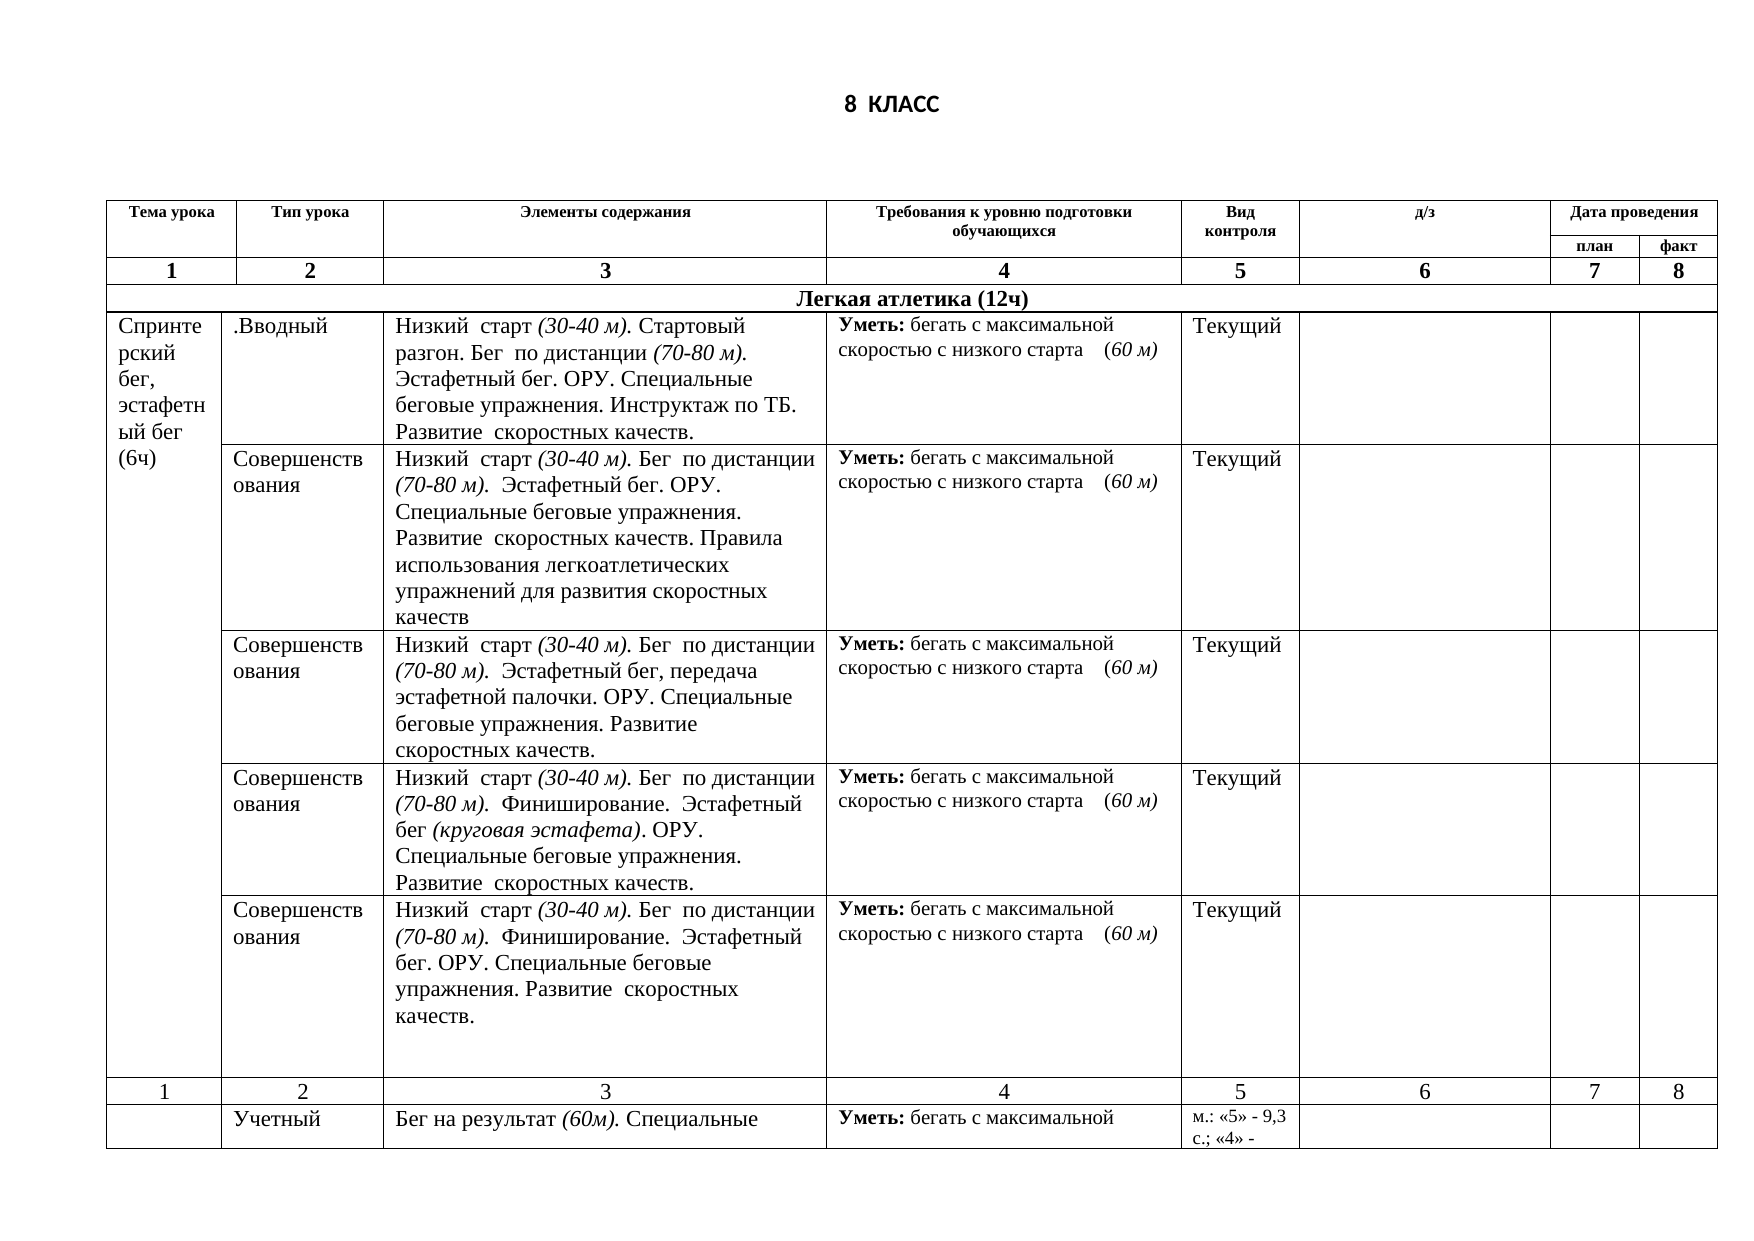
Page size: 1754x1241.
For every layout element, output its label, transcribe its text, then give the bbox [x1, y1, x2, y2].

table_cell 3 [384, 1078, 826, 1104]
table_header д/з [1300, 201, 1550, 257]
table_header Требования к уровню подготовки обучающихся [827, 201, 1181, 257]
table_cell 2 [237, 258, 383, 284]
table_cell Текущий [1182, 764, 1299, 895]
table_header Вид контроля [1182, 201, 1299, 257]
table_cell Низкий старт (30-40 м). Бег по дистанции (70-80 м). Эстафетный бег, передача эстафетной палочки. ОРУ. Специальные беговые упражнения. Развитие скоростных качеств. [384, 631, 826, 762]
table_cell Уметь: бегать с максимальной скоростью с низкого старта (60 м) [827, 313, 1181, 444]
table_cell [1551, 896, 1639, 1077]
table_cell 5 [1182, 1078, 1299, 1104]
table_cell Уметь: бегать с максимальной скоростью с низкого старта (60 м) [827, 631, 1181, 762]
table_cell [1551, 313, 1639, 444]
table_header Тип урока [237, 201, 383, 257]
table_cell Текущий [1182, 896, 1299, 1077]
table_cell Уметь: бегать с максимальной скоростью с низкого старта (60 м) [827, 445, 1181, 630]
table_cell [1640, 631, 1717, 762]
table_cell Текущий [1182, 313, 1299, 444]
table_cell [1300, 1105, 1550, 1148]
table_cell факт [1640, 236, 1717, 257]
table_header Дата проведения [1551, 201, 1717, 235]
table_cell Уметь: бегать с максимальной скоростью с низкого старта (60 м) [827, 896, 1181, 1077]
table_cell .Вводный [222, 313, 383, 444]
table_cell 6 [1300, 1078, 1550, 1104]
table_cell 1 [107, 258, 236, 284]
table_cell Низкий старт (30-40 м). Бег по дистанции (70-80 м). Финиширование. Эстафетный бег. ОРУ. Специальные беговые упражнения. Развитие скоростных качеств. [384, 896, 826, 1077]
table_cell 3 [384, 258, 826, 284]
table_cell 6 [1300, 258, 1550, 284]
table_cell [107, 1105, 221, 1148]
table_cell [1640, 764, 1717, 895]
table_cell Учетный [222, 1105, 383, 1148]
table_cell [1300, 313, 1550, 444]
text 8 КЛАСС [118, 89, 1665, 119]
table_cell Совершенствования [222, 764, 383, 895]
table_cell [1551, 764, 1639, 895]
table_cell [1300, 764, 1550, 895]
table_cell [1551, 631, 1639, 762]
table_cell 2 [222, 1078, 383, 1104]
table_cell [1300, 445, 1550, 630]
table_cell [1300, 896, 1550, 1077]
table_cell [384, 1105, 826, 1148]
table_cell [1182, 1105, 1299, 1148]
table_cell 5 [1182, 258, 1299, 284]
table_cell 4 [827, 258, 1181, 284]
table_cell Совершенствования [222, 896, 383, 1077]
table_cell Спринтерский бег, эстафетный бег (6ч) [107, 313, 221, 1077]
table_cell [827, 1105, 1181, 1148]
table_cell [1300, 631, 1550, 762]
table_cell Легкая атлетика (12ч) [107, 285, 1717, 311]
table_cell 7 [1551, 258, 1639, 284]
table_cell 8 [1640, 1078, 1717, 1104]
table_cell план [1551, 236, 1639, 257]
table_cell 8 [1640, 258, 1717, 284]
table_cell 4 [827, 1078, 1181, 1104]
table_cell [1551, 1105, 1639, 1148]
table_cell Текущий [1182, 631, 1299, 762]
table_cell [1640, 313, 1717, 444]
table_cell [1640, 445, 1717, 630]
table_cell 7 [1551, 1078, 1639, 1104]
table_cell Уметь: бегать с максимальной скоростью с низкого старта (60 м) [827, 764, 1181, 895]
table_cell 1 [107, 1078, 221, 1104]
table_cell [1640, 896, 1717, 1077]
table_cell Текущий [1182, 445, 1299, 630]
table_cell [1640, 1105, 1717, 1148]
table_cell [1551, 445, 1639, 630]
table_header Тема урока [107, 201, 236, 257]
table_cell Низкий старт (30-40 м). Бег по дистанции (70-80 м). Финиширование. Эстафетный бег (круговая эстафета). ОРУ. Специальные беговые упражнения. Развитие скоростных качеств. [384, 764, 826, 895]
table_cell Низкий старт (30-40 м). Стартовый разгон. Бег по дистанции (70-80 м). Эстафетный бег. ОРУ. Специальные беговые упражнения. Инструктаж по ТБ. Развитие скоростных качеств. [384, 313, 826, 444]
table_cell Совершенствования [222, 631, 383, 762]
table_cell Совершенствования [222, 445, 383, 630]
table_cell Низкий старт (30-40 м). Бег по дистанции (70-80 м). Эстафетный бег. ОРУ. Специальные беговые упражнения. Развитие скоростных качеств. Правила использования легкоатлетических упражнений для развития скоростных качеств [384, 445, 826, 630]
table_header Элементы содержания [384, 201, 826, 257]
